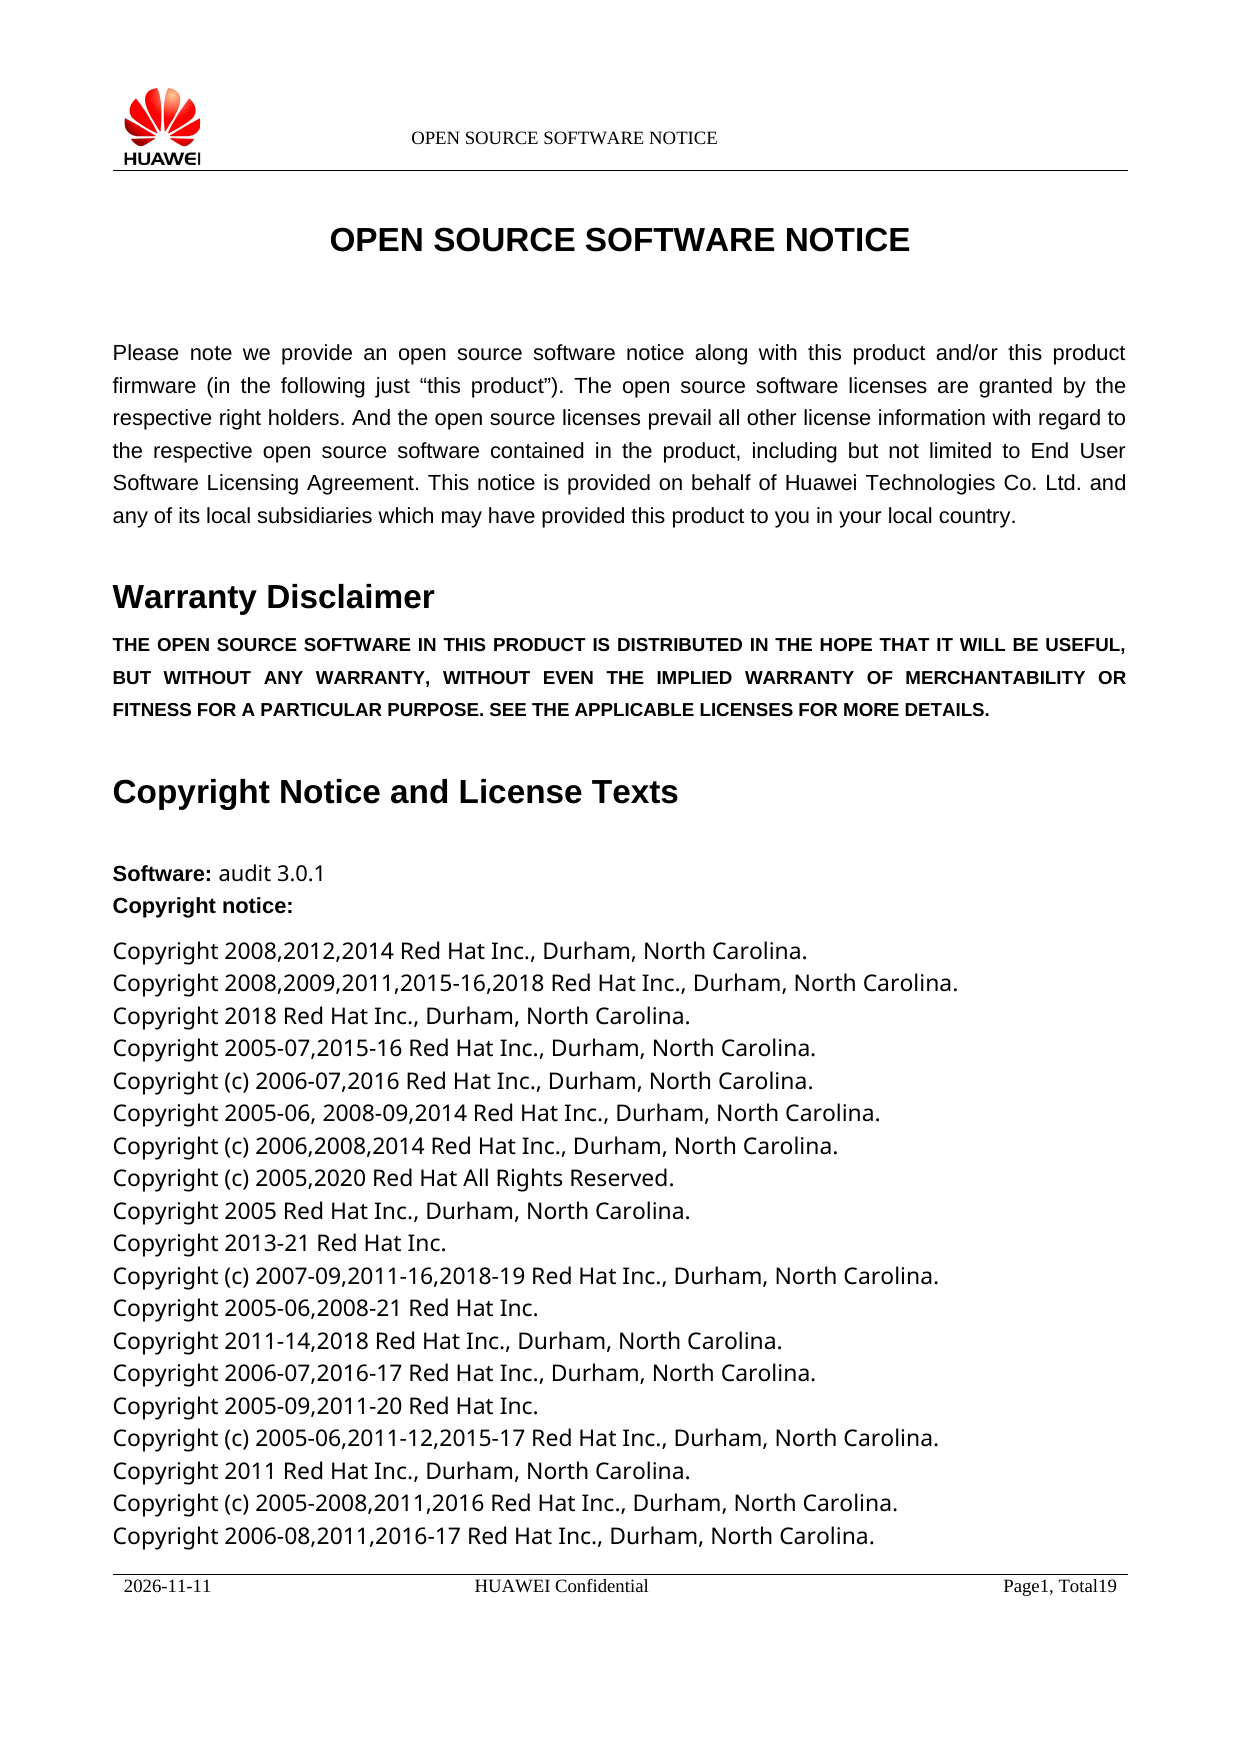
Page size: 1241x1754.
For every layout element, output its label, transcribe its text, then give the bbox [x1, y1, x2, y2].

title Software: audit 3.0.1 [112, 856, 1128, 889]
text The open source software in this product is distributed in the hope that it will be useful, but WITHOUT ANY WARRANTY, without even the implied warranty of MERCHANTABILITY or FITNESS FOR A PARTICULAR PURPOSE. See the applicable licenses for more details. [112, 629, 1128, 726]
text Warranty Disclaimer [112, 564, 1128, 629]
picture [124, 88, 201, 165]
text Please note we provide an open source software notice along with this product and/or this product firmware (in the following just “this product”). The open source software licenses are granted by the respective right holders. And the open source licenses prevail all other license information with regard to the respective open source software contained in the product, including but not limited to End User Software Licensing Agreement. This notice is provided on behalf of Huawei Technologies Co. Ltd. and any of its local subsidiaries which may have provided this product to you in your local country. [112, 336, 1128, 531]
text Copyright Notice and License Texts [112, 759, 1128, 824]
text OPEN SOURCE SOFTWARE NOTICE [112, 206, 1128, 271]
text Copyright notice: [112, 889, 1128, 921]
